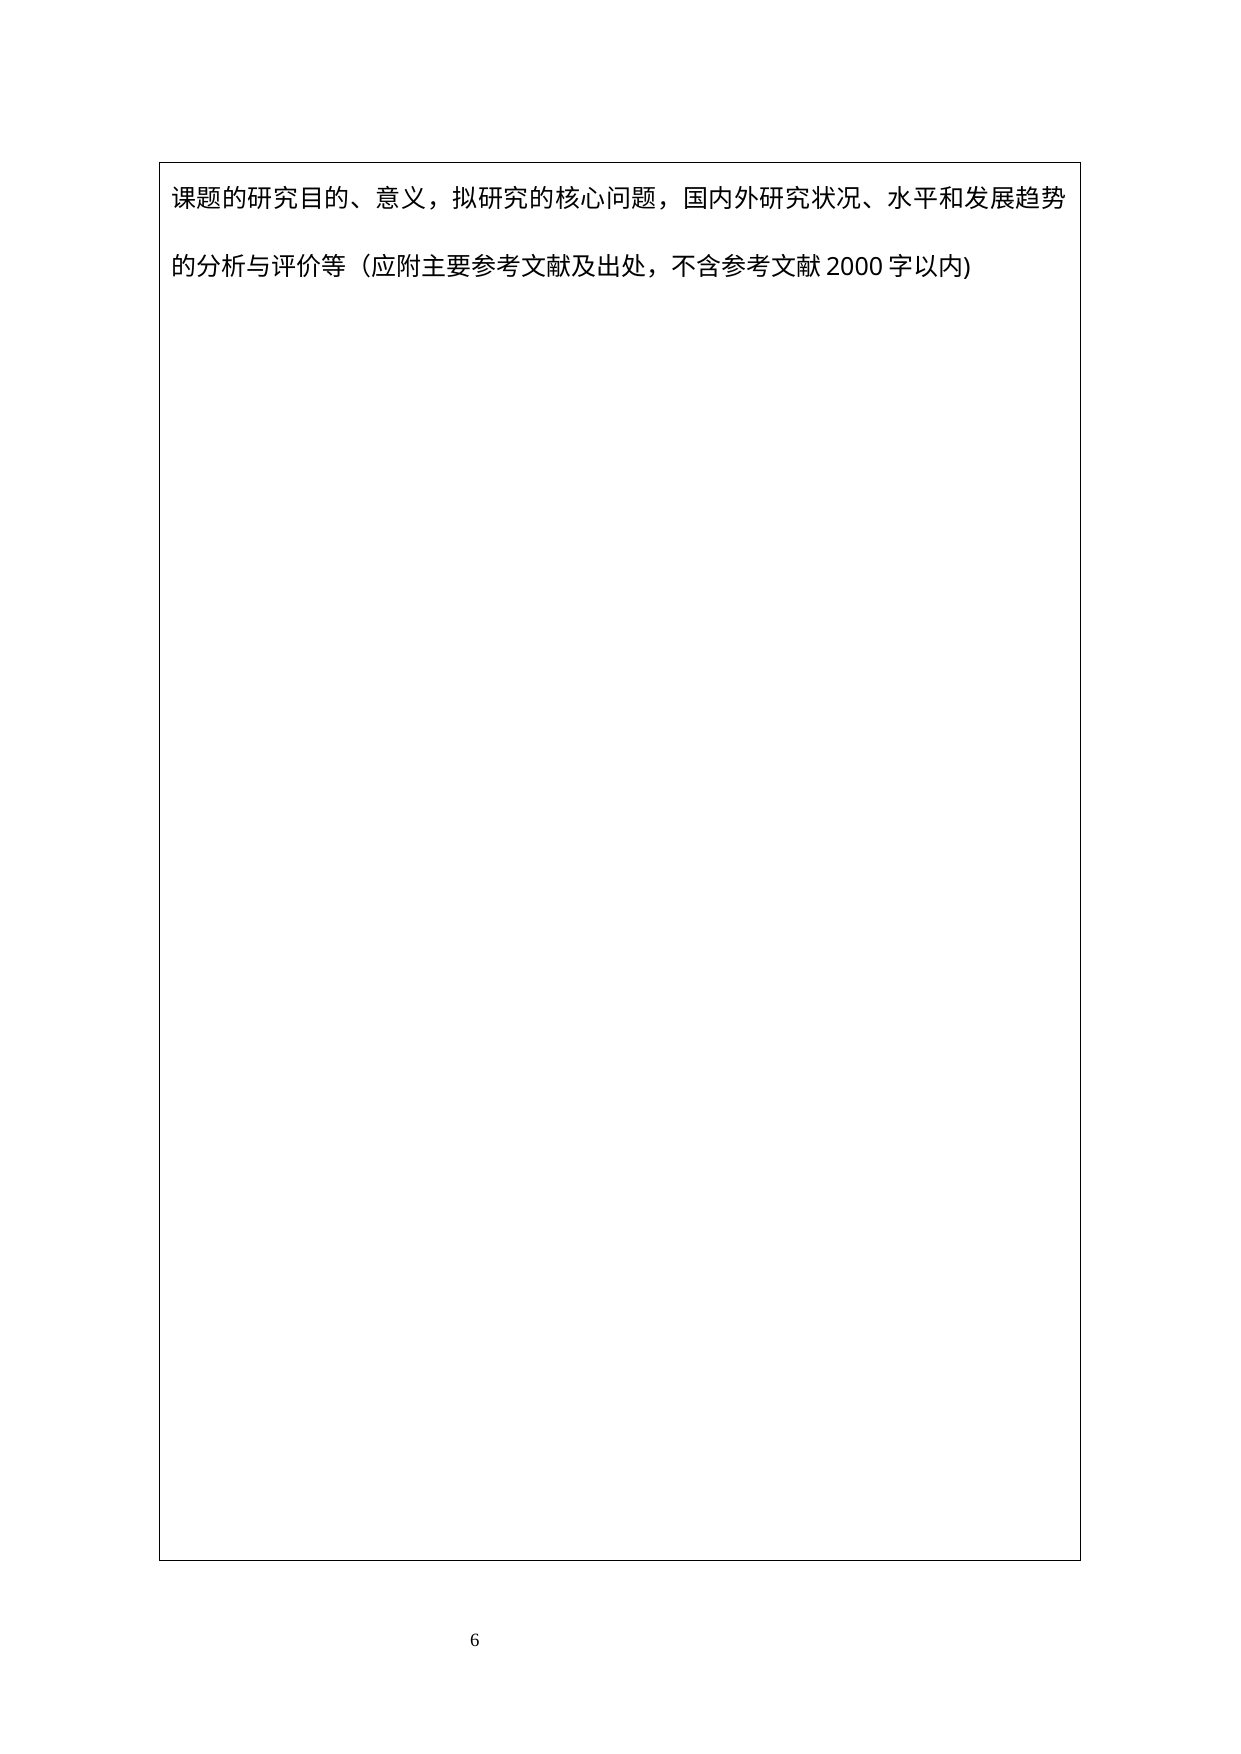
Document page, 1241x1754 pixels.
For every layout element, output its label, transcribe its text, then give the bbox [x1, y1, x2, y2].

table_header 课题的研究目的、意义，拟研究的核心问题，国内外研究状况、水平和发展趋势的分析与评价等（应附主要参考文献及出处，不含参考文献2000字以内) [160, 163, 1080, 1559]
